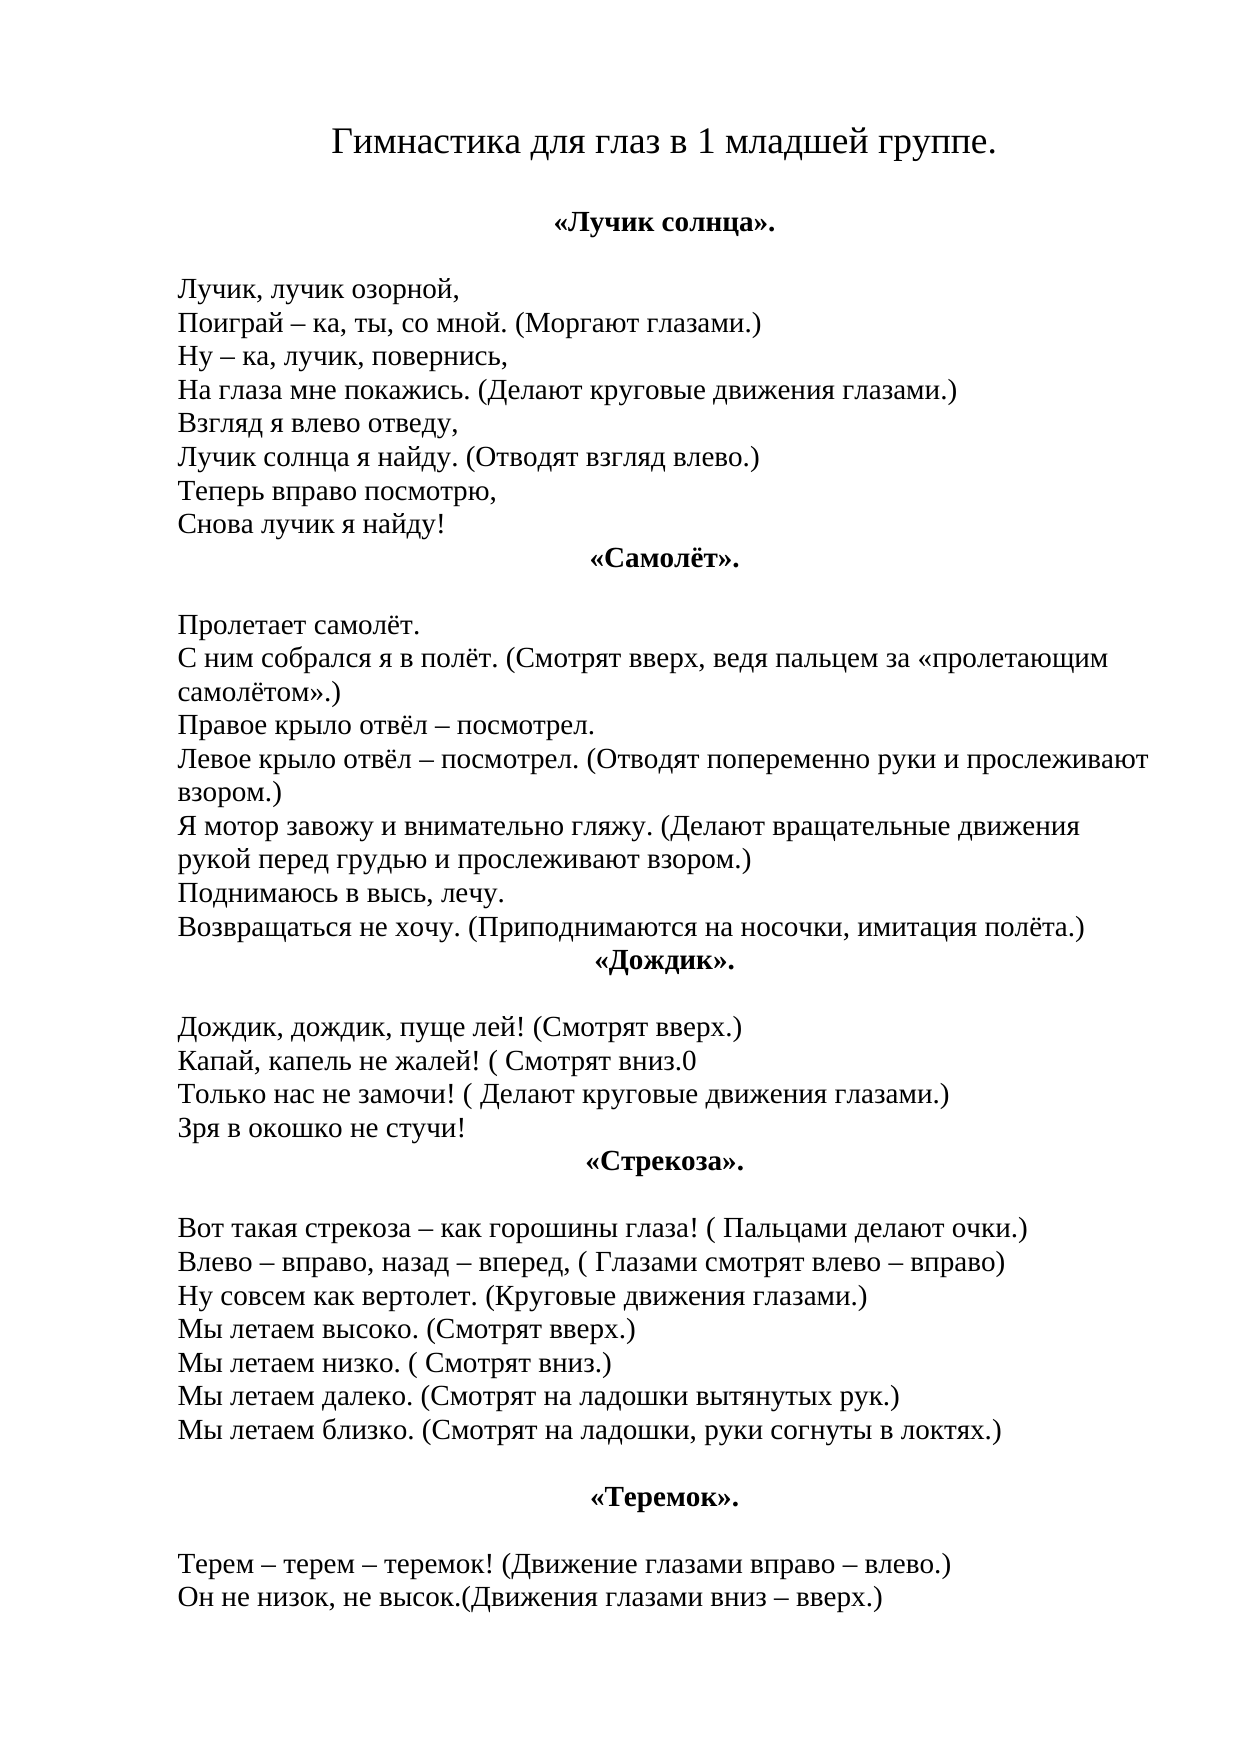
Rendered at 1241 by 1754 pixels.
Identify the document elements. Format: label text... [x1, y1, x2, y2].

text Влево – вправо, назад – вперед, ( Глазами смотрят влево – вправо) [177, 1244, 1152, 1278]
text Мы летаем далеко. (Смотрят на ладошки вытянутых рук.) [177, 1378, 1152, 1412]
text «Самолёт». [177, 540, 1152, 573]
text Я мотор завожу и внимательно гляжу. (Делают вращательные движения рукой перед грудью и прослеживают взором.) [177, 808, 1152, 875]
text Ну – ка, лучик, повернись, [177, 338, 1152, 372]
text Зря в окошко не стучи! [177, 1110, 1152, 1143]
text Только нас не замочи! ( Делают круговые движения глазами.) [177, 1076, 1152, 1110]
text Теперь вправо посмотрю, [177, 473, 1152, 506]
text Капай, капель не жалей! ( Смотрят вниз.0 [177, 1043, 1152, 1076]
text Он не низок, не высок.(Движения глазами вниз – вверх.) [177, 1579, 1152, 1613]
text Снова лучик я найду! [177, 506, 1152, 540]
text Правое крыло отвёл – посмотрел. [177, 707, 1152, 741]
text Терем – терем – теремок! (Движение глазами вправо – влево.) [177, 1546, 1152, 1579]
text Поиграй – ка, ты, со мной. (Моргают глазами.) [177, 305, 1152, 338]
text Возвращаться не хочу. (Приподнимаются на носочки, имитация полёта.) [177, 909, 1152, 942]
text Лучик солнца я найду. (Отводят взгляд влево.) [177, 439, 1152, 473]
text Пролетает самолёт. [177, 607, 1152, 640]
text Мы летаем низко. ( Смотрят вниз.) [177, 1345, 1152, 1378]
text Лучик, лучик озорной, [177, 271, 1152, 305]
text Вот такая стрекоза – как горошины глаза! ( Пальцами делают очки.) [177, 1211, 1152, 1244]
text «Стрекоза». [177, 1143, 1152, 1177]
text Гимнастика для глаз в 1 младшей группе. [177, 118, 1152, 161]
text Левое крыло отвёл – посмотрел. (Отводят попеременно руки и прослеживают взором.) [177, 741, 1152, 808]
text С ним собрался я в полёт. (Смотрят вверх, ведя пальцем за «пролетающим самолётом».) [177, 640, 1152, 707]
text Поднимаюсь в высь, лечу. [177, 875, 1152, 909]
text «Теремок». [177, 1479, 1152, 1512]
text Дождик, дождик, пуще лей! (Смотрят вверх.) [177, 1009, 1152, 1043]
text Мы летаем близко. (Смотрят на ладошки, руки согнуты в локтях.) [177, 1412, 1152, 1445]
text «Дождик». [177, 942, 1152, 976]
text «Лучик солнца». [177, 204, 1152, 238]
text Мы летаем высоко. (Смотрят вверх.) [177, 1311, 1152, 1345]
text Ну совсем как вертолет. (Круговые движения глазами.) [177, 1278, 1152, 1311]
text Взгляд я влево отведу, [177, 406, 1152, 439]
text На глаза мне покажись. (Делают круговые движения глазами.) [177, 372, 1152, 406]
